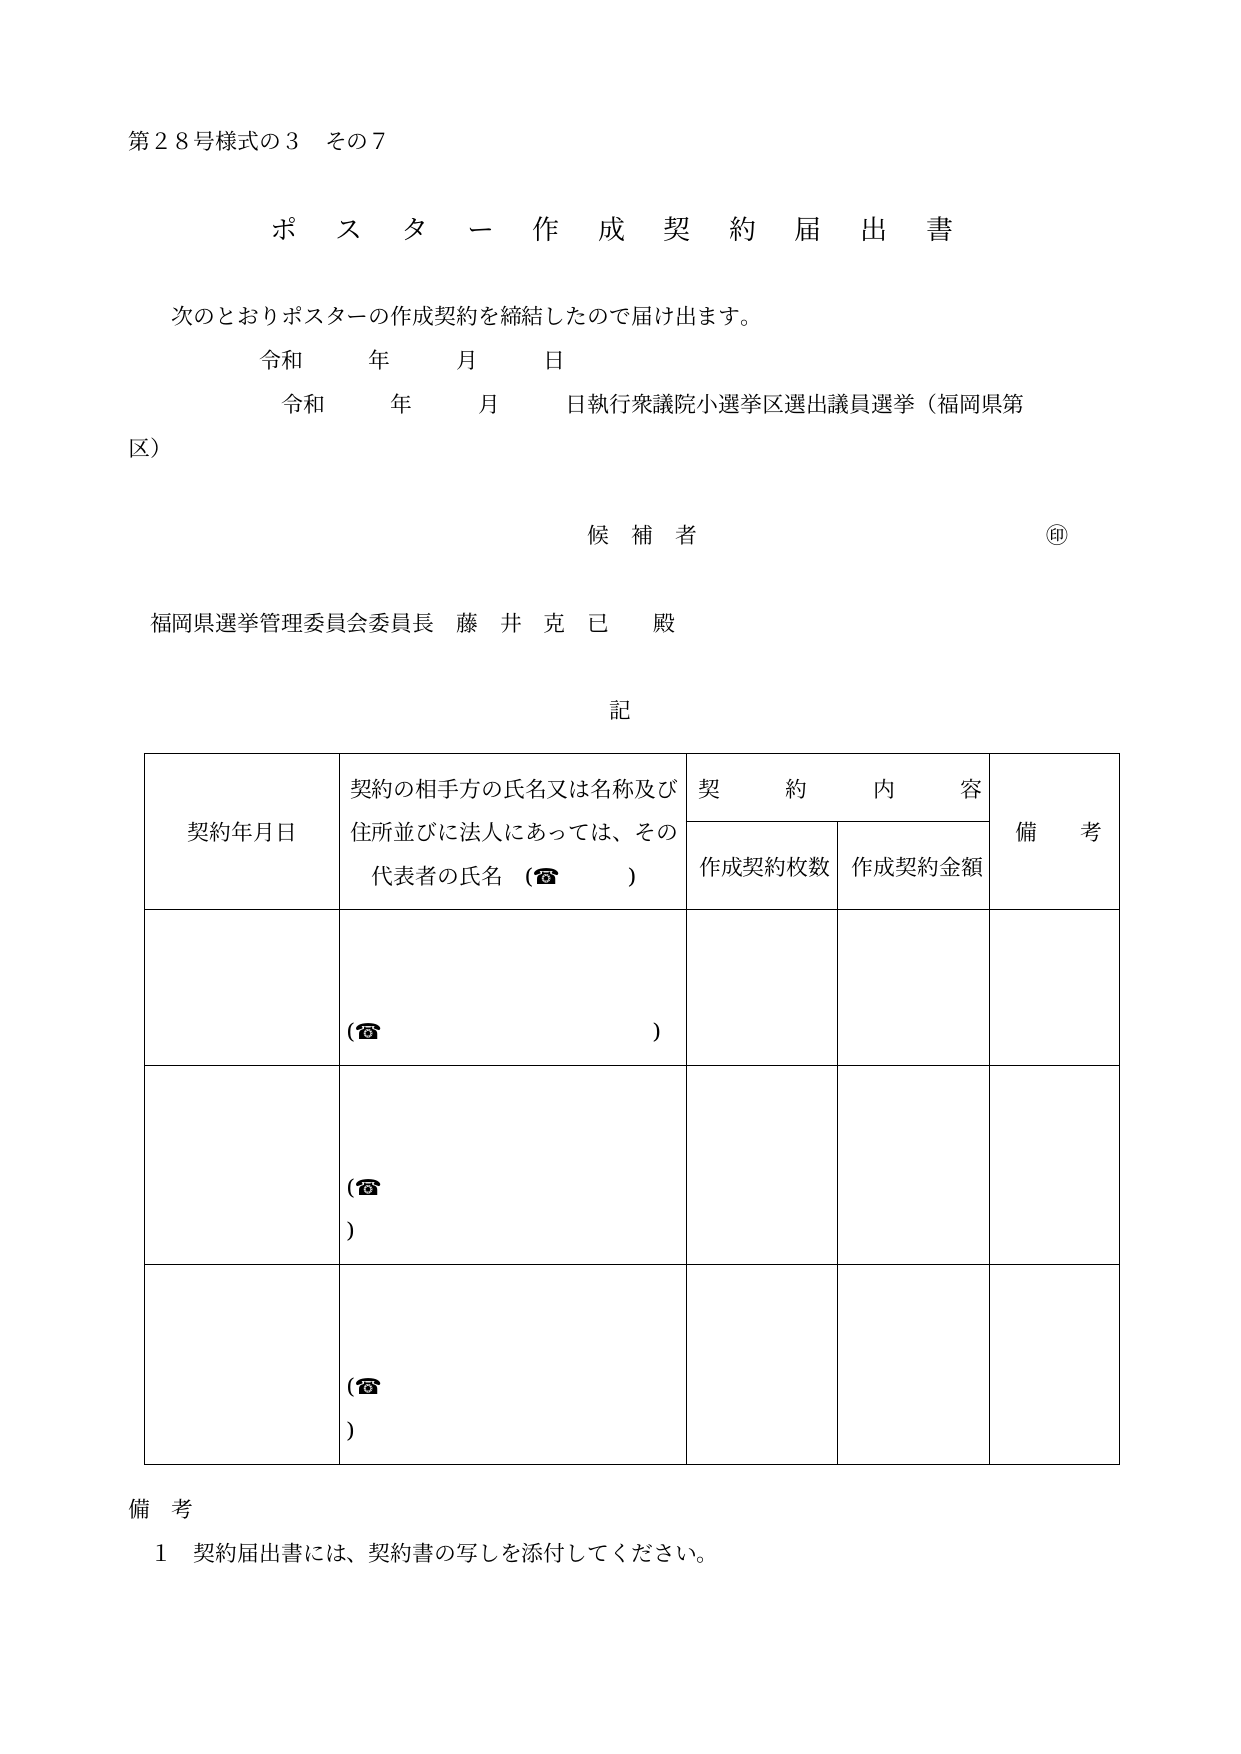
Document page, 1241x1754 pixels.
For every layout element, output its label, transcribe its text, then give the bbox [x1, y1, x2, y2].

table_cell (☎ ) [340, 1265, 686, 1464]
table_cell [145, 1066, 339, 1264]
table_cell [838, 1265, 989, 1464]
table_cell [687, 1066, 837, 1264]
text 備 考 [128, 1487, 1112, 1530]
table_header 契約の相手方の氏名又は名称及び住所並びに法人にあっては、その代表者の氏名 (☎ ) [340, 754, 686, 909]
table_cell [838, 910, 989, 1064]
table_cell [990, 1066, 1119, 1264]
table_cell (☎ ) [340, 1066, 686, 1264]
table_cell [145, 910, 339, 1064]
text 令和 年 月 日 [128, 337, 1112, 381]
table_cell 作成契約金額 [838, 822, 989, 909]
text 記 [128, 687, 1112, 731]
table_header 備 考 [990, 754, 1119, 909]
table_cell [687, 1265, 837, 1464]
table_cell [990, 910, 1119, 1064]
table_header 契 約 内 容 [687, 754, 989, 821]
text 令和 年 月 日執行衆議院小選挙区選出議員選挙（福岡県第 区） [128, 381, 1112, 468]
text 次のとおりポスターの作成契約を締結したので届け出ます。 [128, 293, 1112, 337]
table_cell [838, 1066, 989, 1264]
table_cell [145, 1265, 339, 1464]
text 候 補 者 ㊞ [128, 512, 1112, 556]
text ポ ス タ ー 作 成 契 約 届 出 書 [128, 206, 1112, 250]
table_cell 作成契約枚数 [687, 822, 837, 909]
table_cell (☎ ) [340, 910, 686, 1064]
text １ 契約届出書には、契約書の写しを添付してください。 [128, 1530, 1112, 1574]
table_cell [687, 910, 837, 1064]
table_cell [990, 1265, 1119, 1464]
table_header 契約年月日 [145, 754, 339, 909]
text 第２８号様式の３ その７ [128, 118, 1112, 162]
text 福岡県選挙管理委員会委員長 藤 井 克 已 殿 [128, 600, 1112, 643]
